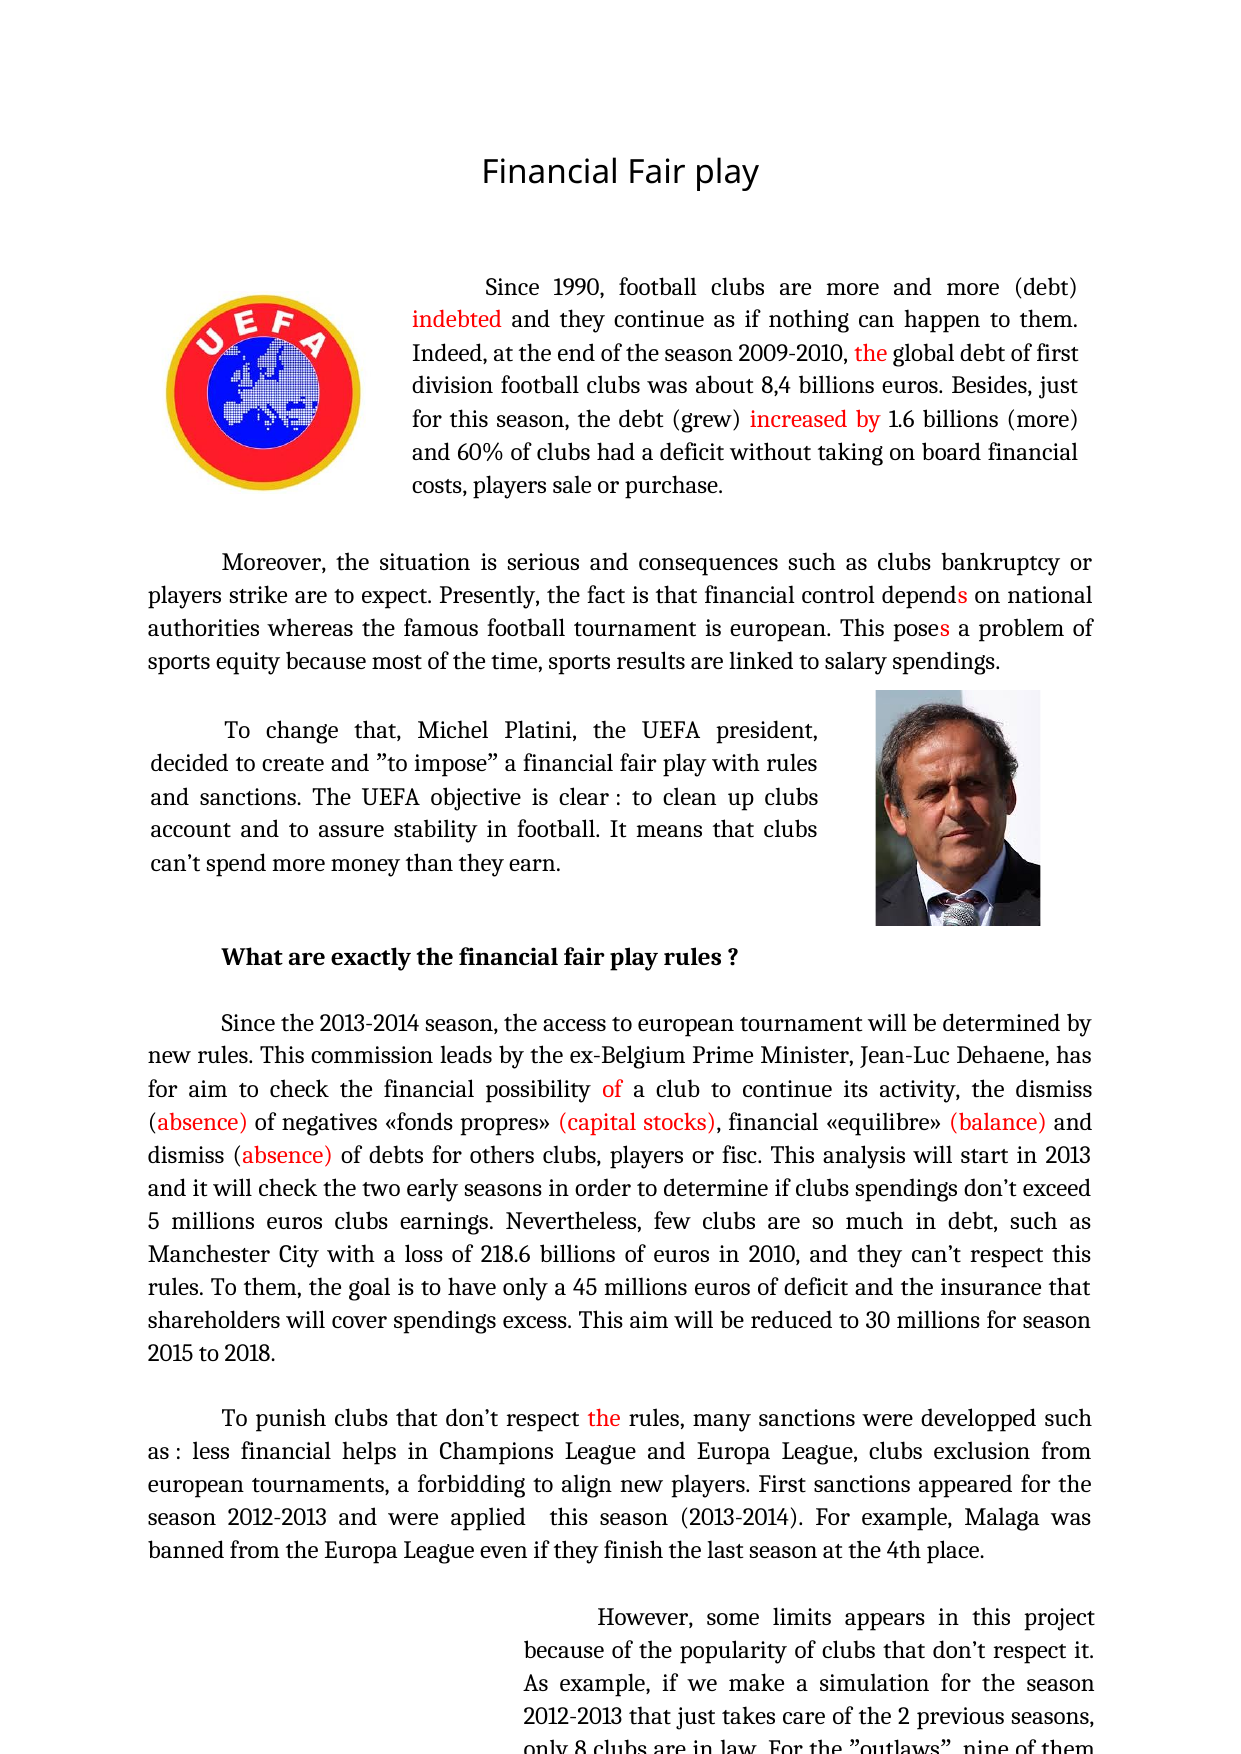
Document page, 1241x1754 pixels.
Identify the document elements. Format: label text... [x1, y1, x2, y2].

text Financial Fair play [148, 148, 1093, 193]
text What are exactly the financial fair play rules ? [148, 942, 1093, 971]
text Moreover, the situation is serious and consequences such as clubs bankruptcy or players strike are to expect. Presently, the fact is that financial control depends on national authorities whereas the famous football tournament is european. This poses a problem of sports equity because most of the time, sports results are linked to salary spendings. [148, 548, 1093, 676]
picture [139, 291, 385, 494]
text Since the 2013-2014 season, the access to european tournament will be determined by new rules. This commission leads by the ex-Belgium Prime Minister, Jean-Luc Dehaene, has for aim to check the financial possibility of a club to continue its activity, the dismiss (absence) of negatives «fonds propres» (capital stocks), financial «equilibre» (balance) and dismiss (absence) of debts for others clubs, players or fisc. This analysis will start in 2013 and it will check the two early seasons in order to determine if clubs spendings don’t exceed 5 millions euros clubs earnings. Nevertheless, few clubs are so much in debt, such as Manchester City with a loss of 218.6 billions of euros in 2010, and they can’t respect this rules. To them, the goal is to have only a 45 millions euros of deficit and the insurance that shareholders will cover spendings excess. This aim will be reduced to 30 millions for season 2015 to 2018. [148, 1008, 1093, 1367]
picture [875, 690, 1041, 926]
text To punish clubs that don’t respect the rules, many sanctions were developped such as : less financial helps in Champions League and Europa League, clubs exclusion from european tournaments, a forbidding to align new players. First sanctions appeared for the season 2012-2013 and were applied this season (2013-2014). For example, Malaga was banned from the Europa League even if they finish the last season at the 4th place. [148, 1404, 1093, 1565]
